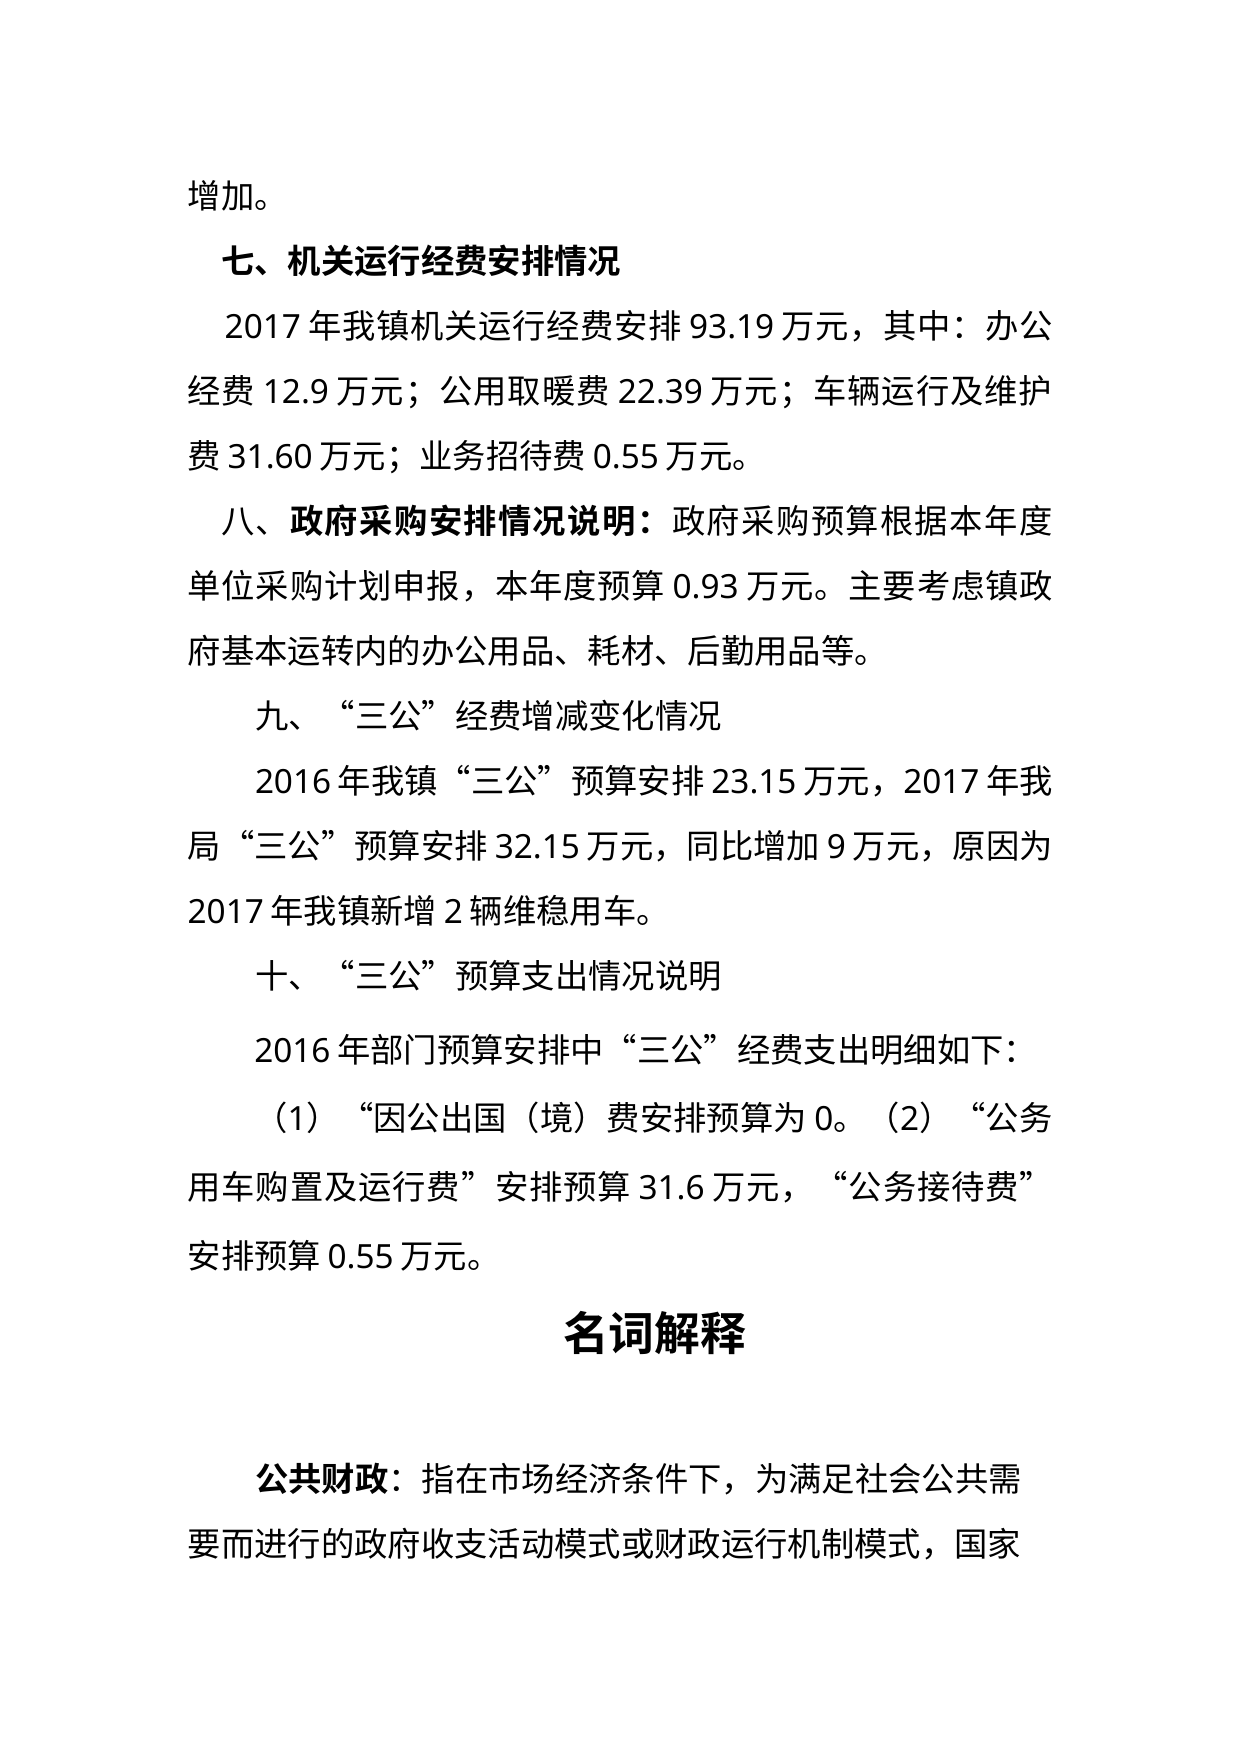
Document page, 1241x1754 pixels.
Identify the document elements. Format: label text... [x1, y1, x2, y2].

text 八、政府采购安排情况说明：政府采购预算根据本年度单位采购计划申报，本年度预算0.93万元。主要考虑镇政府基本运转内的办公用品、耗材、后勤用品等。 [187, 487, 1053, 682]
text 十、“三公”预算支出情况说明 [187, 942, 1053, 1007]
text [187, 1444, 1053, 1574]
text 2017年我镇机关运行经费安排93.19万元，其中：办公经费12.9万元；公用取暖费22.39万元；车辆运行及维护费31.60万元；业务招待费0.55万元。 [187, 292, 1053, 487]
text 九、“三公”经费增减变化情况 [187, 682, 1053, 747]
text （1）“因公出国（境）费安排预算为0。（2）“公务用车购置及运行费”安排预算31.6万元，“公务接待费”安排预算0.55万元。 [187, 1076, 1053, 1282]
text 名词解释 [187, 1282, 1053, 1379]
text 2016年我镇“三公”预算安排23.15万元，2017年我局“三公”预算安排32.15万元，同比增加9万元，原因为2017年我镇新增2辆维稳用车。 [187, 747, 1053, 942]
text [187, 162, 1053, 227]
text 七、机关运行经费安排情况 [187, 227, 1053, 292]
text 2016年部门预算安排中“三公”经费支出明细如下： [187, 1007, 1053, 1076]
